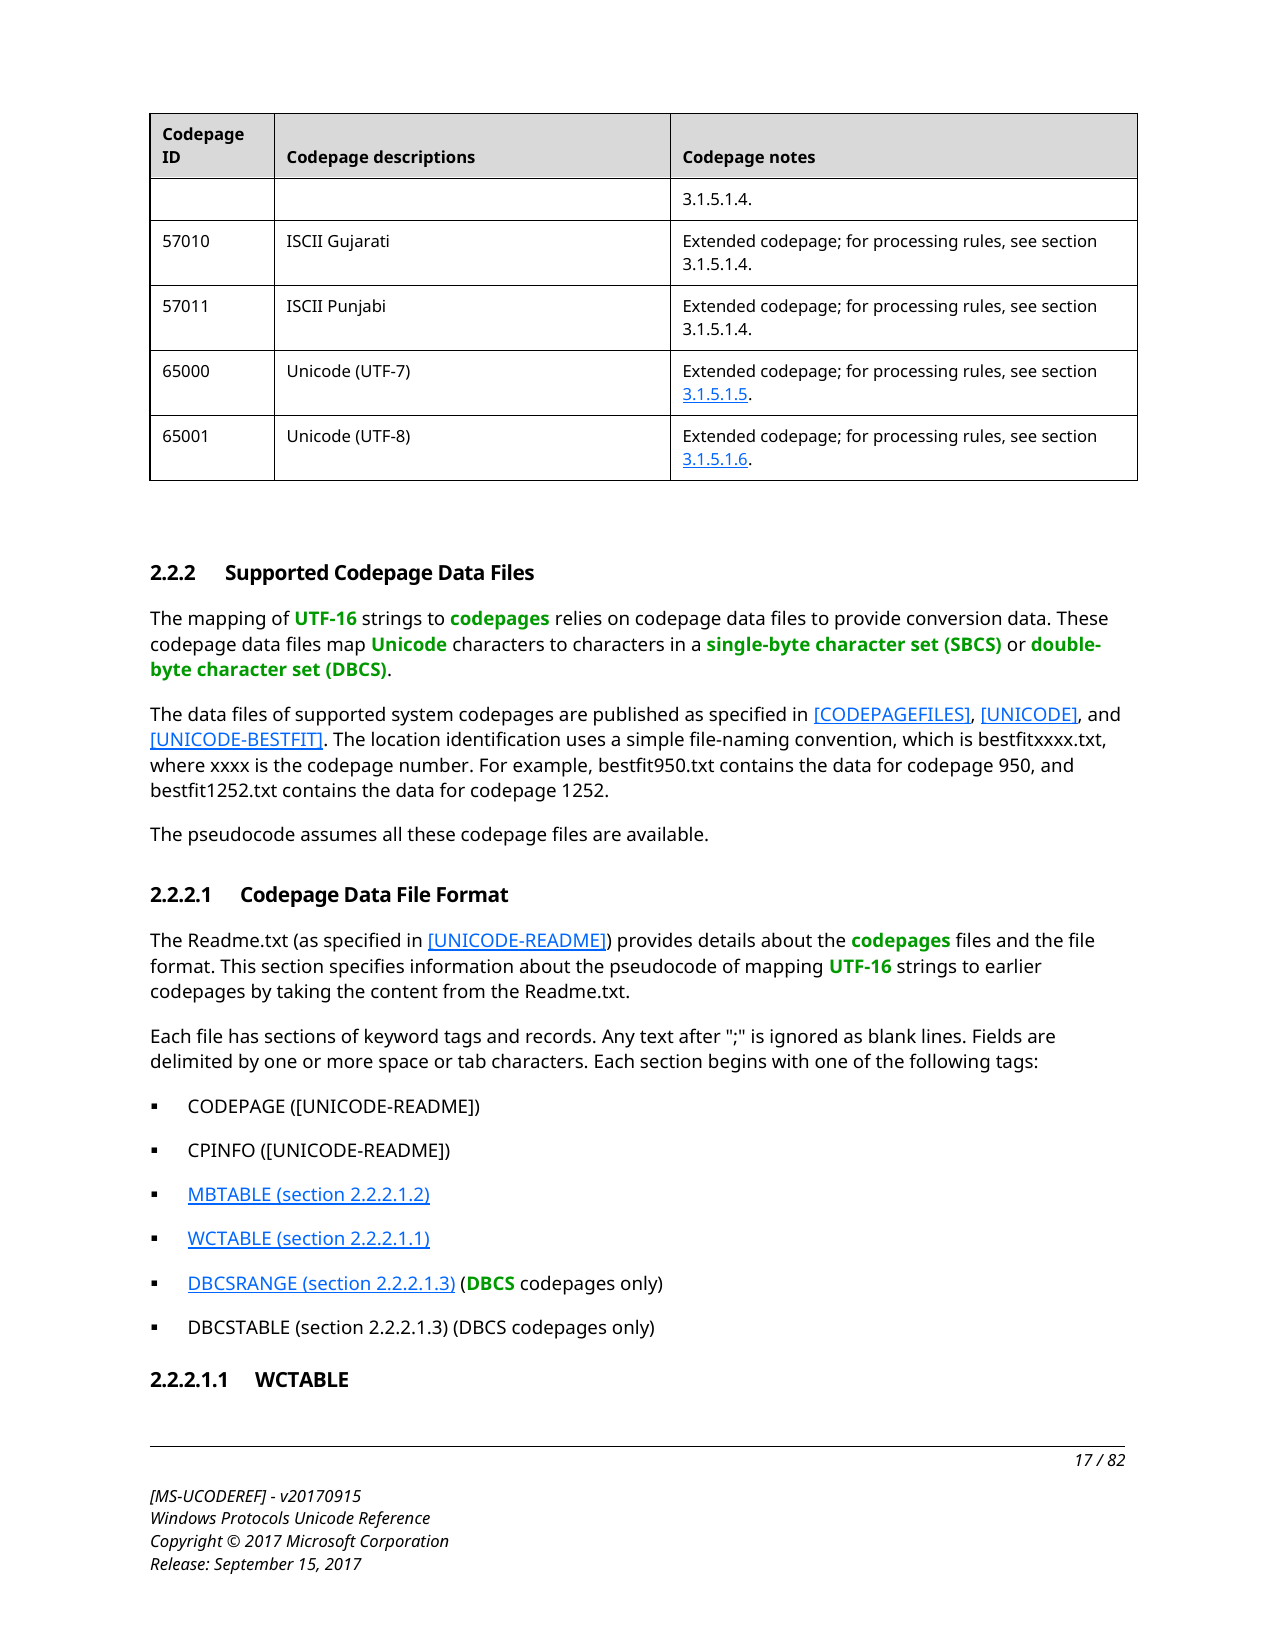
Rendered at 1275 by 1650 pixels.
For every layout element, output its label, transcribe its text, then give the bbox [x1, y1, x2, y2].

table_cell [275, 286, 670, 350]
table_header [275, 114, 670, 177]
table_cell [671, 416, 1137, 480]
text The mapping of UTF-16 strings to codepages relies on codepage data files to provide conversion data. These codepage data files map Unicode characters to characters in a single-byte character set (SBCS) or double-byte character set (DBCS). [150, 606, 1125, 682]
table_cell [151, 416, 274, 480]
text Each file has sections of keyword tags and records. Any text after ";" is ignored as blank lines. Fields are delimited by one or more space or tab characters. Each section begins with one of the following tags: [150, 1023, 1125, 1074]
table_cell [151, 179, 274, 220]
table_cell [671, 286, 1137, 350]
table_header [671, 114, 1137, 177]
list CPINFO ([UNICODE-README]) [150, 1137, 1125, 1163]
list WCTABLE (section 2.2.2.1.1) [150, 1226, 1125, 1251]
list DBCSTABLE (section 2.2.2.1.3) (DBCS codepages only) [150, 1314, 1125, 1340]
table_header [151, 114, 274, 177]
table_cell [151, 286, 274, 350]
subtitle Supported Codepage Data Files [150, 558, 1125, 587]
list MBTABLE (section 2.2.2.1.2) [150, 1181, 1125, 1207]
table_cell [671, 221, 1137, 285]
text The data files of supported system codepages are published as specified in [CODEPAGEFILES], [UNICODE], and [UNICODE-BESTFIT]. The location identification uses a simple file-naming convention, which is bestfitxxxx.txt, where xxxx is the codepage number. For example, bestfit950.txt contains the data for codepage 950, and bestfit1252.txt contains the data for codepage 1252. [150, 701, 1125, 803]
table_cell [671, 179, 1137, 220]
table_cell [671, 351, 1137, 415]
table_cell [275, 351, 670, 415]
list DBCSRANGE (section 2.2.2.1.3) (DBCS codepages only) [150, 1270, 1125, 1296]
text The pseudocode assumes all these codepage files are available. [150, 822, 1125, 847]
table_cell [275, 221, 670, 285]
list CODEPAGE ([UNICODE-README]) [150, 1093, 1125, 1118]
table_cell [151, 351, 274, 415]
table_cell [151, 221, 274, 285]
subtitle WCTABLE [150, 1365, 1125, 1393]
text The Readme.txt (as specified in [UNICODE-README]) provides details about the codepages files and the file format. This section specifies information about the pseudocode of mapping UTF-16 strings to earlier codepages by taking the content from the Readme.txt. [150, 928, 1125, 1004]
subtitle Codepage Data File Format [150, 881, 1125, 909]
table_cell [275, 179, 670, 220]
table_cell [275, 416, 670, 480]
